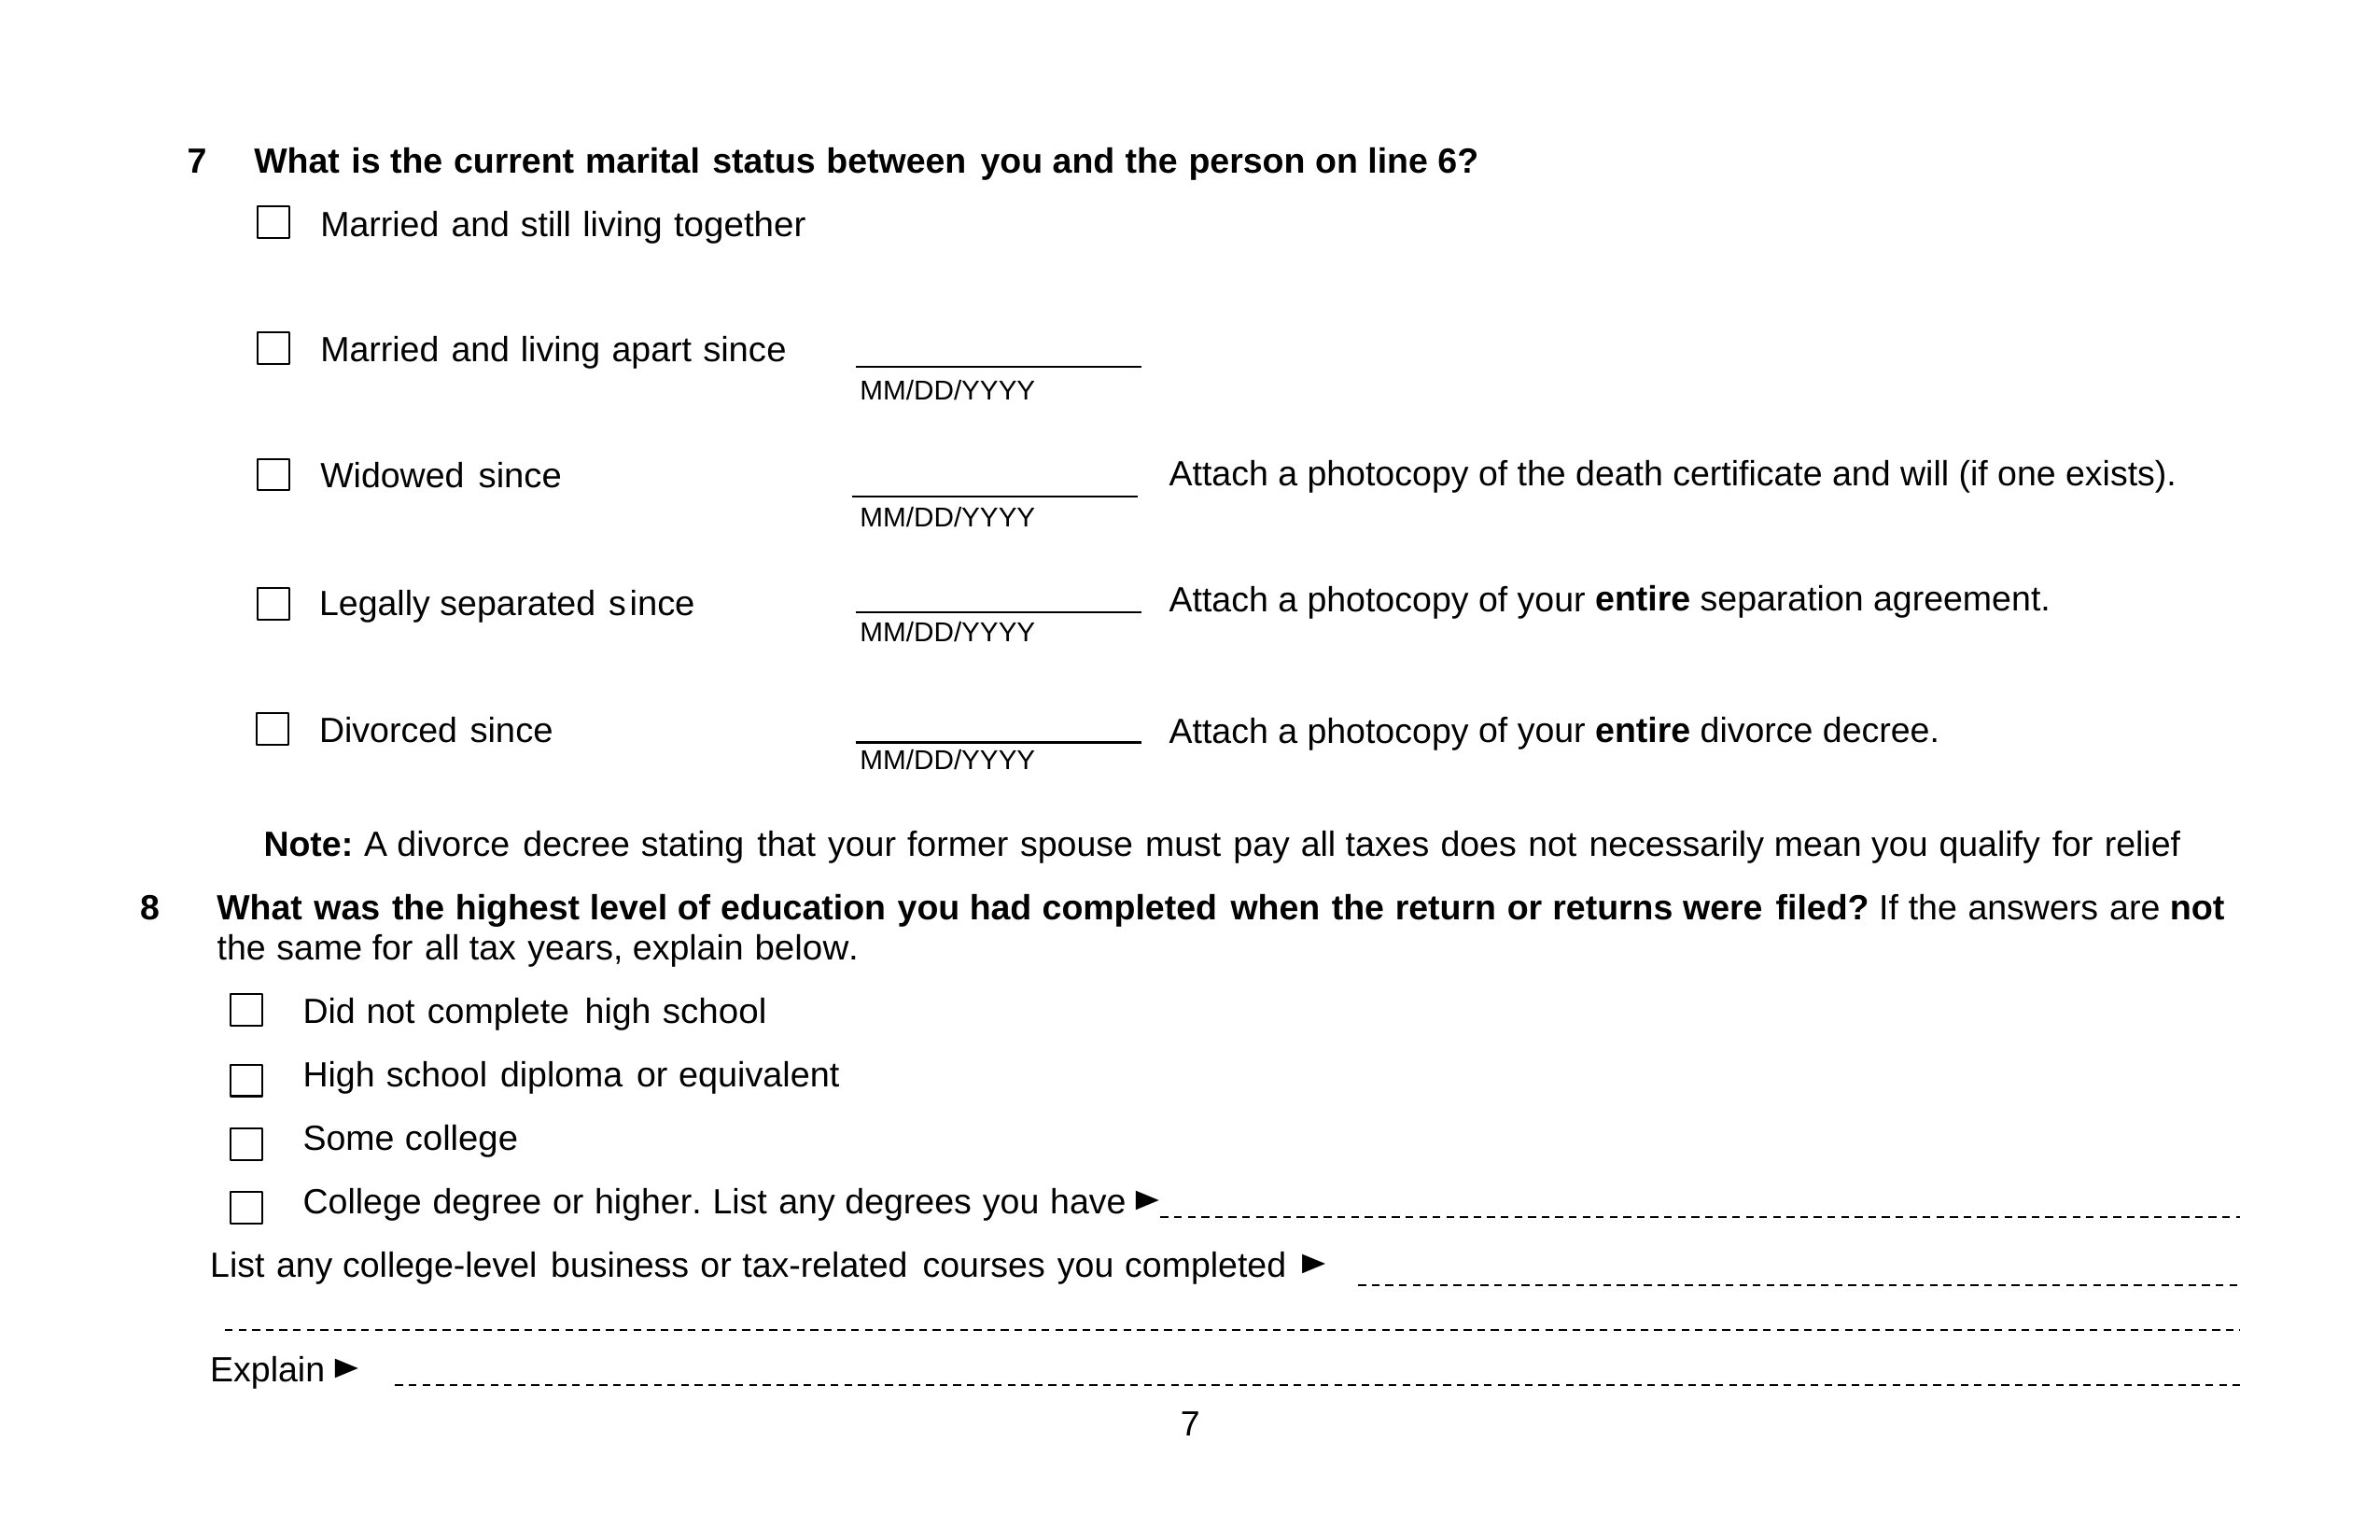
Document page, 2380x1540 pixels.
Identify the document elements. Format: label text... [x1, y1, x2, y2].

text Some college [302, 1117, 2240, 1158]
text Widowed since [250, 455, 2240, 496]
text Explain ▶ [140, 1350, 2240, 1389]
text Divorced since [319, 709, 2240, 749]
text List any college-level business or tax-related courses you completed ▶ [210, 1245, 2240, 1283]
text Married and living apart since [320, 329, 2240, 368]
text 7 What is the current marital status between you and the person on line 6? [187, 140, 2240, 180]
text Did not complete high school [302, 990, 2240, 1030]
text High school diploma or equivalent [302, 1054, 2240, 1094]
text 8 What was the highest level of education you had completed when the return or returns were filed? If the answers are not the same for all tax years, explain below. [140, 887, 2240, 967]
text Note: A divorce decree stating that your former spouse must pay all taxes does not necessarily mean you qualify for relief [263, 823, 2240, 863]
text Married and still living together [250, 203, 2240, 244]
text College degree or higher. List any degrees you have ▶ [302, 1182, 2240, 1222]
text Legally separated since [319, 582, 2240, 623]
